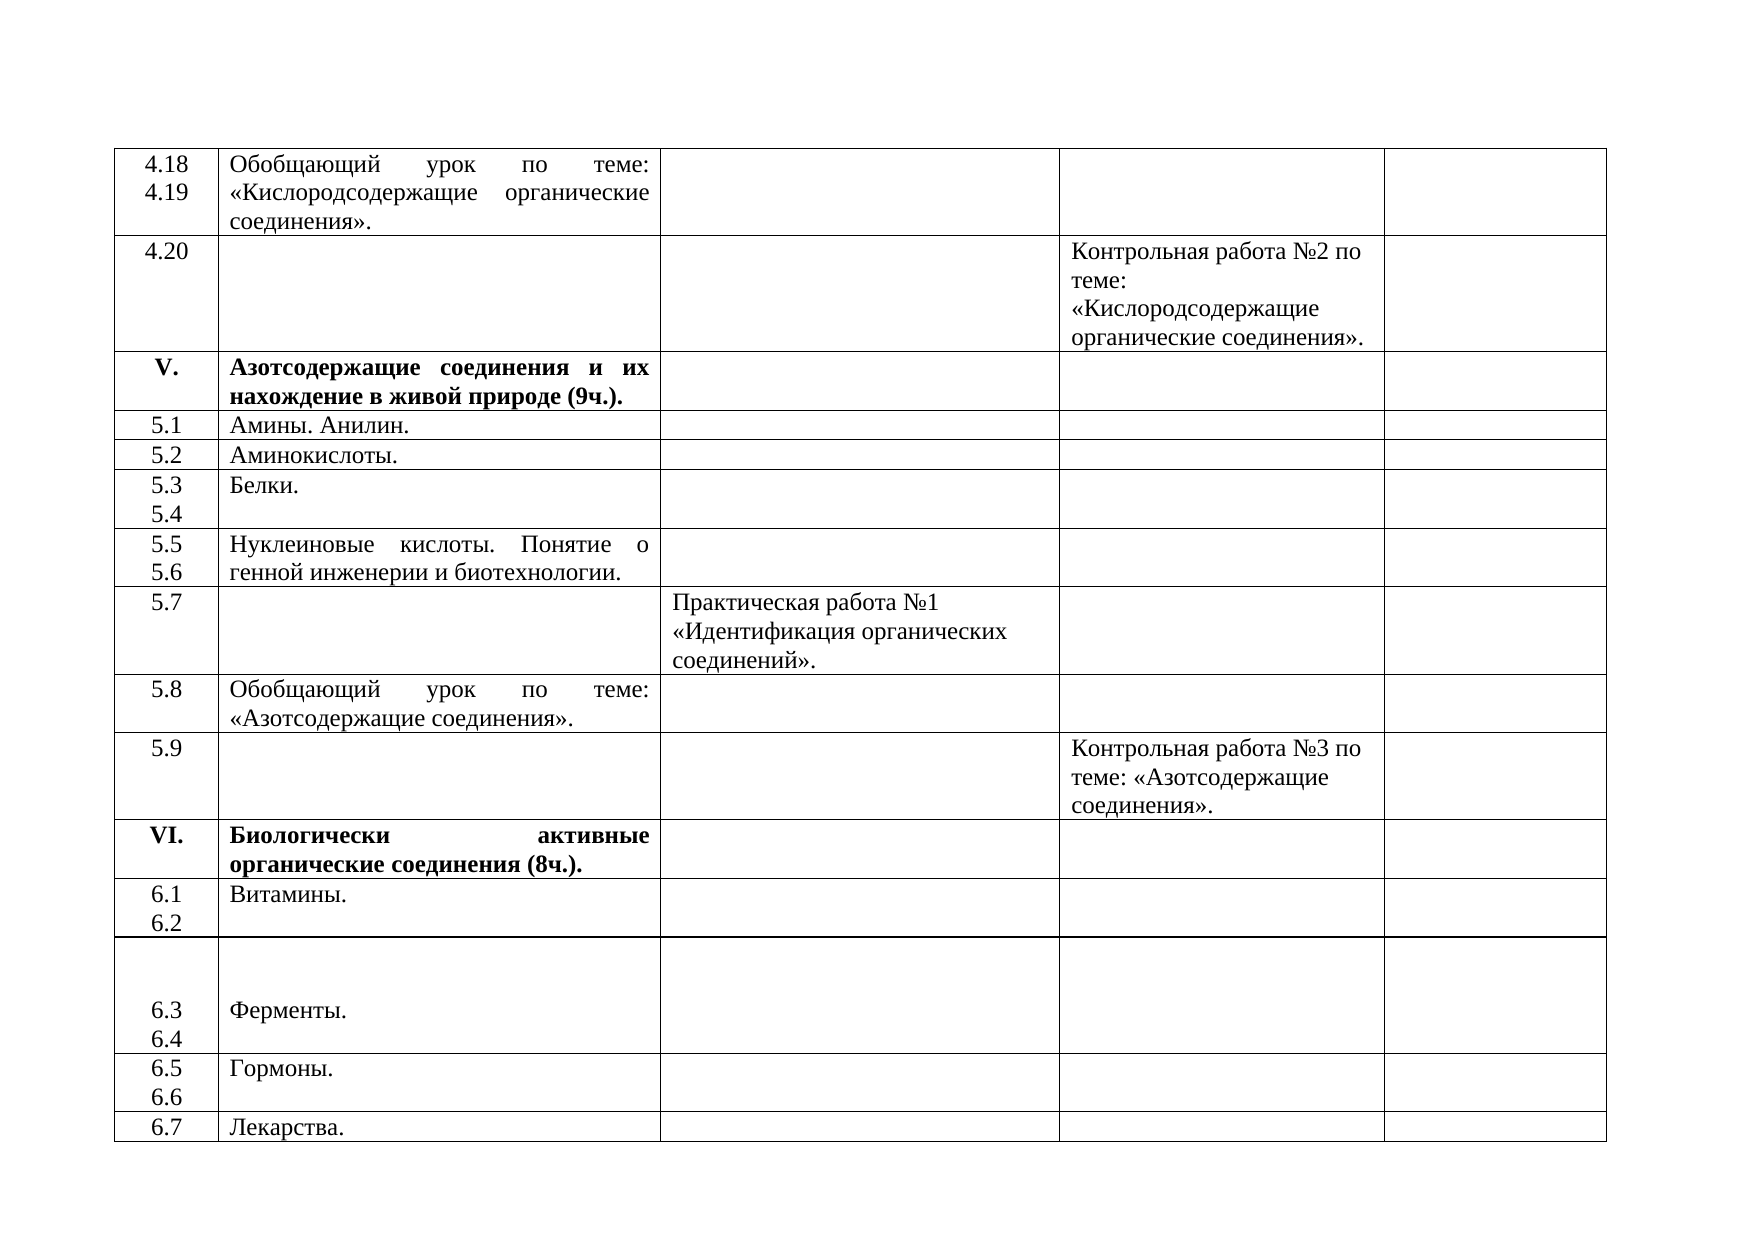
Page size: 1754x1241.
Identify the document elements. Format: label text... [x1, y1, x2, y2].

table_cell Витамины. [219, 879, 660, 936]
table_cell [661, 470, 1059, 528]
table_cell [1385, 820, 1606, 878]
table_cell [1385, 879, 1606, 936]
table_cell [1060, 1054, 1384, 1111]
table_cell Белки. [219, 470, 660, 528]
table_cell [1060, 411, 1384, 439]
table_cell [661, 820, 1059, 878]
table_cell [1060, 938, 1384, 1052]
table_cell [661, 1054, 1059, 1111]
table_cell [661, 411, 1059, 439]
table_cell [1060, 149, 1384, 235]
table_cell 4.20 [115, 236, 218, 351]
table_cell [1060, 820, 1384, 878]
table_cell [1385, 733, 1606, 819]
table_cell [1060, 440, 1384, 469]
table_cell 5.2 [115, 440, 218, 469]
table_cell [1060, 879, 1384, 936]
table_cell [1385, 1054, 1606, 1111]
table_cell [1060, 675, 1384, 732]
table_cell [661, 529, 1059, 586]
table_cell [661, 149, 1059, 235]
table_cell [661, 879, 1059, 936]
table_cell 5.7 [115, 587, 218, 673]
table_cell [1385, 149, 1606, 235]
table_cell Обобщающий урок по теме: «Азотсодержащие соединения». [219, 675, 660, 732]
table_cell [661, 236, 1059, 351]
table_cell Контрольная работа №2 по теме: «Кислородсодержащие органические соединения». [1060, 236, 1384, 351]
table_cell [1385, 938, 1606, 1052]
table_cell [1385, 587, 1606, 673]
table_cell 5.1 [115, 411, 218, 439]
table_cell Аминокислоты. [219, 440, 660, 469]
table_cell Амины. Анилин. [219, 411, 660, 439]
table_cell 6.7 6.8 [115, 1112, 218, 1141]
table_cell [1385, 411, 1606, 439]
table_cell Лекарства. [219, 1112, 660, 1141]
table_cell Контрольная работа №3 по теме: «Азотсодержащие соединения». [1060, 733, 1384, 819]
table_cell Практическая работа №1 «Идентификация органических соединений». [661, 587, 1059, 673]
table_cell [661, 352, 1059, 409]
table_cell [1385, 236, 1606, 351]
table_cell 4.18 4.19 [115, 149, 218, 235]
table_cell Гормоны. [219, 1054, 660, 1111]
table_cell Биологически активные органические соединения (8ч.). [219, 820, 660, 878]
table_cell [219, 587, 660, 673]
table_cell 5.9 [115, 733, 218, 819]
table_cell VI. [115, 820, 218, 878]
table_cell [1060, 587, 1384, 673]
table_cell V. [115, 352, 218, 409]
table_cell [1060, 470, 1384, 528]
table_cell [661, 1112, 1059, 1141]
table_cell [219, 236, 660, 351]
table_cell 6.1 6.2 [115, 879, 218, 936]
table_cell 5.3 5.4 [115, 470, 218, 528]
table_cell [1385, 470, 1606, 528]
table_cell [1385, 440, 1606, 469]
table_cell [661, 733, 1059, 819]
table_cell [661, 440, 1059, 469]
table_cell [1060, 352, 1384, 409]
table_cell [1385, 1112, 1606, 1141]
table_cell 6.5 6.6 [115, 1054, 218, 1111]
table_cell [1060, 529, 1384, 586]
table_cell [1060, 1112, 1384, 1141]
table_cell Обобщающий урок по теме: «Кислородсодержащие органические соединения». [219, 149, 660, 235]
table_cell 5.5 5.6 [115, 529, 218, 586]
table_cell [1385, 529, 1606, 586]
table_cell 6.3 6.4 [115, 938, 218, 1052]
table_cell [1385, 352, 1606, 409]
table_cell [1385, 675, 1606, 732]
table_cell Азотсодержащие соединения и их нахождение в живой природе (9ч.). [219, 352, 660, 409]
table_cell [661, 938, 1059, 1052]
table_cell Ферменты. [219, 938, 660, 1052]
table_cell [219, 733, 660, 819]
table_cell Нуклеиновые кислоты. Понятие о генной инженерии и биотехнологии. [219, 529, 660, 586]
table_cell [661, 675, 1059, 732]
table_cell 5.8 [115, 675, 218, 732]
